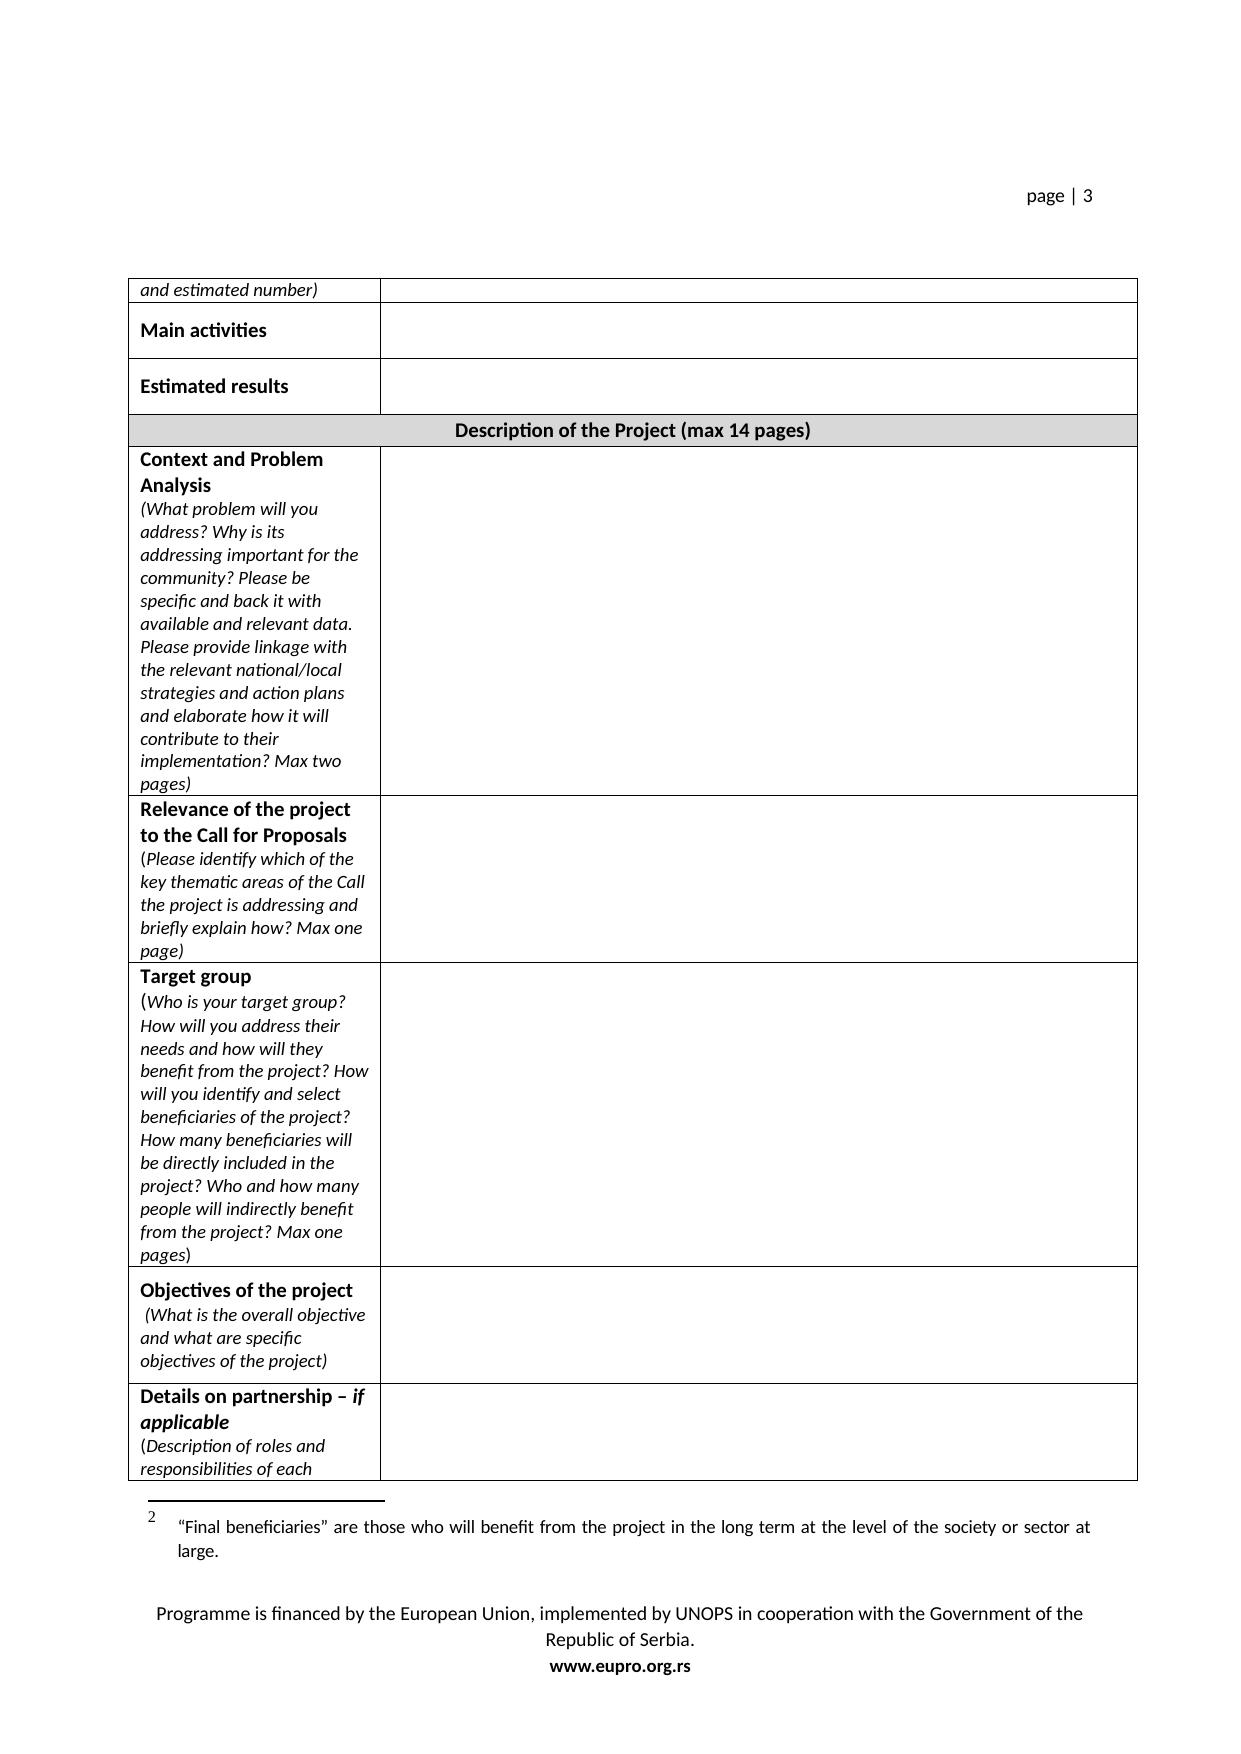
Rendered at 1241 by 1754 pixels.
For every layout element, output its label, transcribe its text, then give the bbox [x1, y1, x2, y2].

table_cell [381, 447, 1137, 795]
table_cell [129, 279, 380, 302]
table_cell [381, 963, 1137, 1266]
table_cell Description of the Project (max 14 pages) [129, 415, 1137, 446]
table_cell [381, 1267, 1137, 1382]
table_cell [381, 796, 1137, 962]
table_cell [381, 279, 1137, 302]
table_cell Objectives of the project (What is the overall objective and what are specific objectives of the project) [129, 1267, 380, 1382]
table_cell Estimated results [129, 359, 380, 414]
table_cell [381, 303, 1137, 358]
table_cell Context and Problem Analysis (What problem will you address? Why is its addressing important for the community? Please be specific and back it with available and relevant data. Please provide linkage with the relevant national/local strategies and action plans and elaborate how it will contribute to their implementation? Max two pages) [129, 447, 380, 795]
table_cell [381, 1384, 1137, 1480]
table_cell [381, 359, 1137, 414]
table_cell Target group (Who is your target group? How will you address their needs and how will they benefit from the project? How will you identify and select beneficiaries of the project? How many beneficiaries will be directly included in the project? Who and how many people will indirectly benefit from the project? Max one pages) [129, 963, 380, 1266]
table_cell Main activities [129, 303, 380, 358]
table_cell Relevance of the project to the Call for Proposals (Please identify which of the key thematic areas of the Call the project is addressing and briefly explain how? Max one page) [129, 796, 380, 962]
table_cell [129, 1384, 380, 1480]
